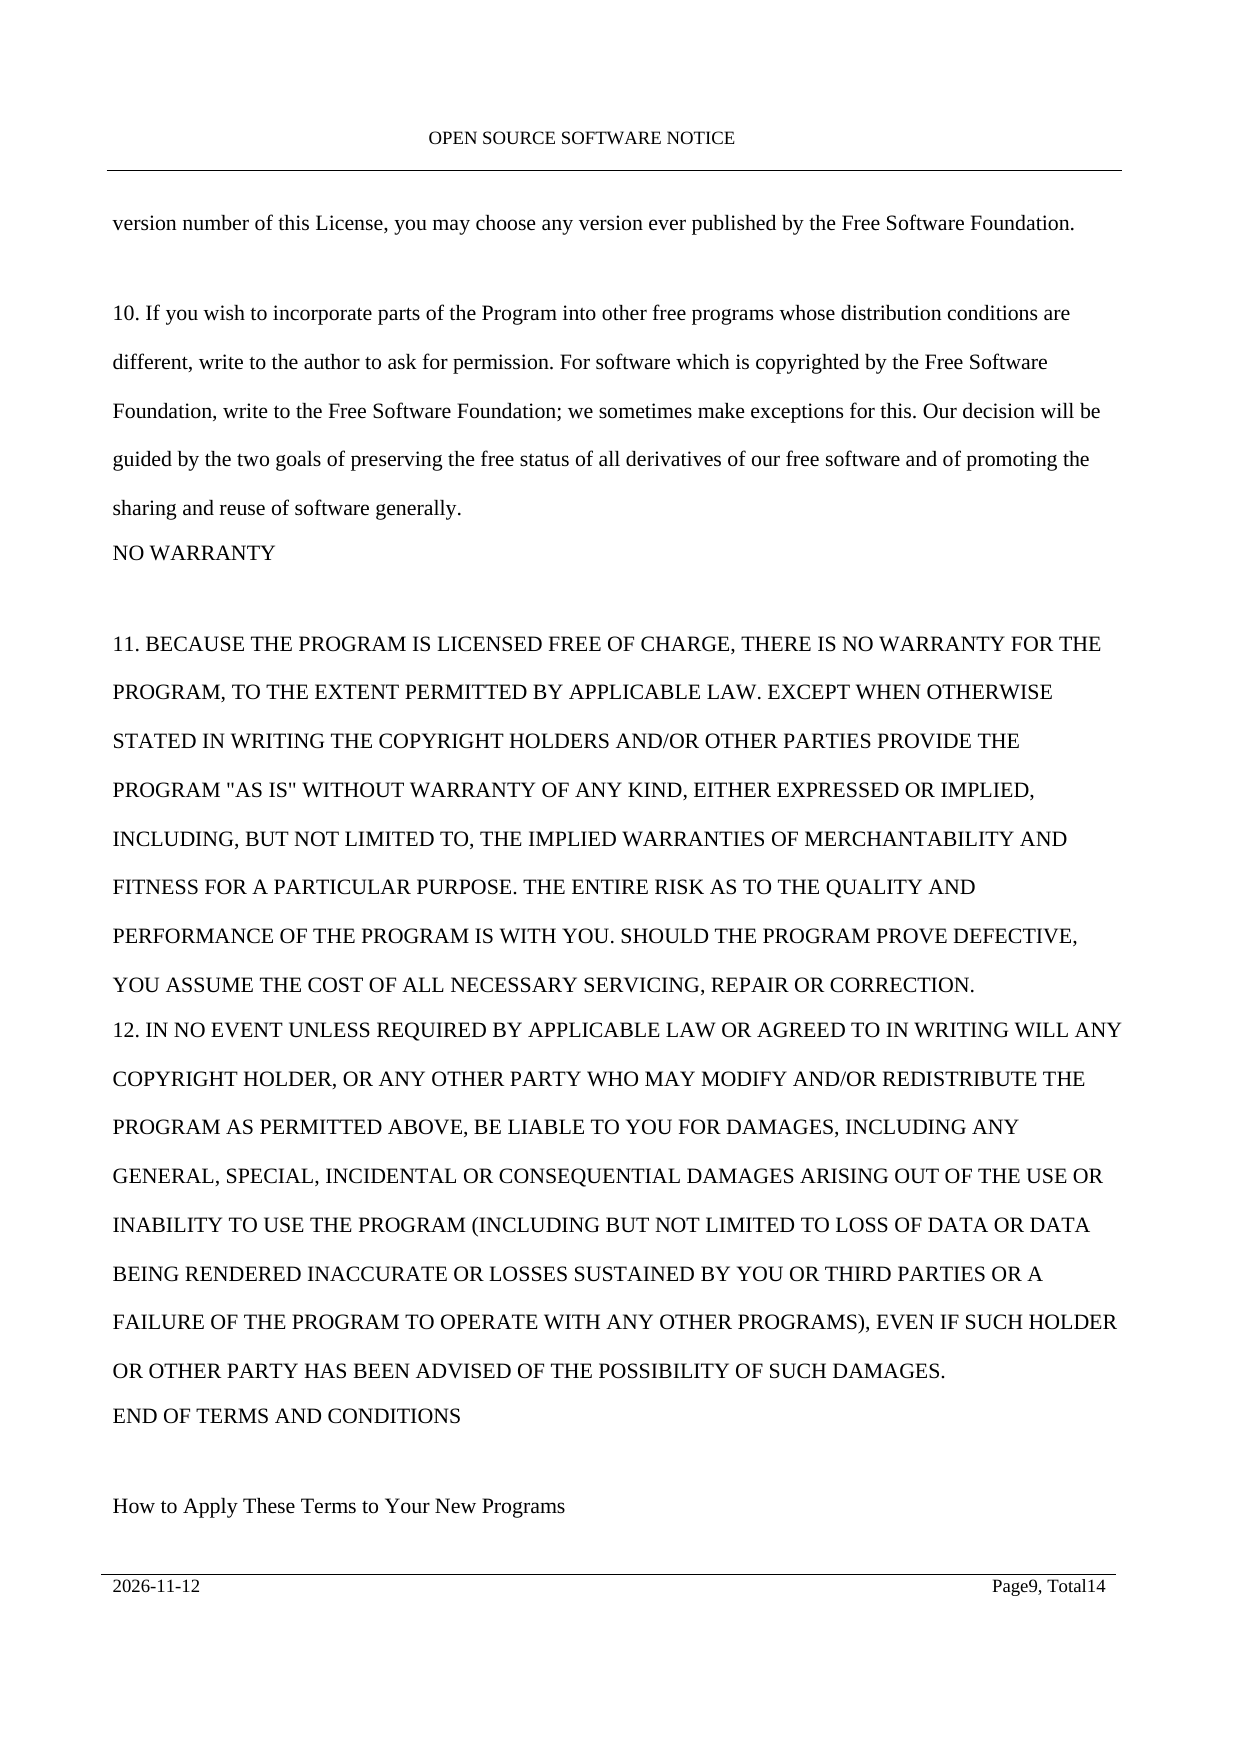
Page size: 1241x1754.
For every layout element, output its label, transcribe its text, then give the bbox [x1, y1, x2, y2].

text END OF TERMS AND CONDITIONS [112, 1399, 1128, 1432]
text How to Apply These Terms to Your New Programs [112, 1490, 1128, 1522]
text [112, 206, 1128, 239]
text 12. IN NO EVENT UNLESS REQUIRED BY APPLICABLE LAW OR AGREED TO IN WRITING WILL ANY COPYRIGHT HOLDER, OR ANY OTHER PARTY WHO MAY MODIFY AND/OR REDISTRIBUTE THE PROGRAM AS PERMITTED ABOVE, BE LIABLE TO YOU FOR DAMAGES, INCLUDING ANY GENERAL, SPECIAL, INCIDENTAL OR CONSEQUENTIAL DAMAGES ARISING OUT OF THE USE OR INABILITY TO USE THE PROGRAM (INCLUDING BUT NOT LIMITED TO LOSS OF DATA OR DATA BEING RENDERED INACCURATE OR LOSSES SUSTAINED BY YOU OR THIRD PARTIES OR A FAILURE OF THE PROGRAM TO OPERATE WITH ANY OTHER PROGRAMS), EVEN IF SUCH HOLDER OR OTHER PARTY HAS BEEN ADVISED OF THE POSSIBILITY OF SUCH DAMAGES. [112, 1013, 1128, 1387]
text 11. BECAUSE THE PROGRAM IS LICENSED FREE OF CHARGE, THERE IS NO WARRANTY FOR THE PROGRAM, TO THE EXTENT PERMITTED BY APPLICABLE LAW. EXCEPT WHEN OTHERWISE STATED IN WRITING THE COPYRIGHT HOLDERS AND/OR OTHER PARTIES PROVIDE THE PROGRAM "AS IS" WITHOUT WARRANTY OF ANY KIND, EITHER EXPRESSED OR IMPLIED, INCLUDING, BUT NOT LIMITED TO, THE IMPLIED WARRANTIES OF MERCHANTABILITY AND FITNESS FOR A PARTICULAR PURPOSE. THE ENTIRE RISK AS TO THE QUALITY AND PERFORMANCE OF THE PROGRAM IS WITH YOU. SHOULD THE PROGRAM PROVE DEFECTIVE, YOU ASSUME THE COST OF ALL NECESSARY SERVICING, REPAIR OR CORRECTION. [112, 627, 1128, 1001]
text NO WARRANTY [112, 537, 1128, 569]
text 10. If you wish to incorporate parts of the Program into other free programs whose distribution conditions are different, write to the author to ask for permission. For software which is copyrighted by the Free Software Foundation, write to the Free Software Foundation; we sometimes make exceptions for this. Our decision will be guided by the two goals of preserving the free status of all derivatives of our free software and of promoting the sharing and reuse of software generally. [112, 297, 1128, 524]
